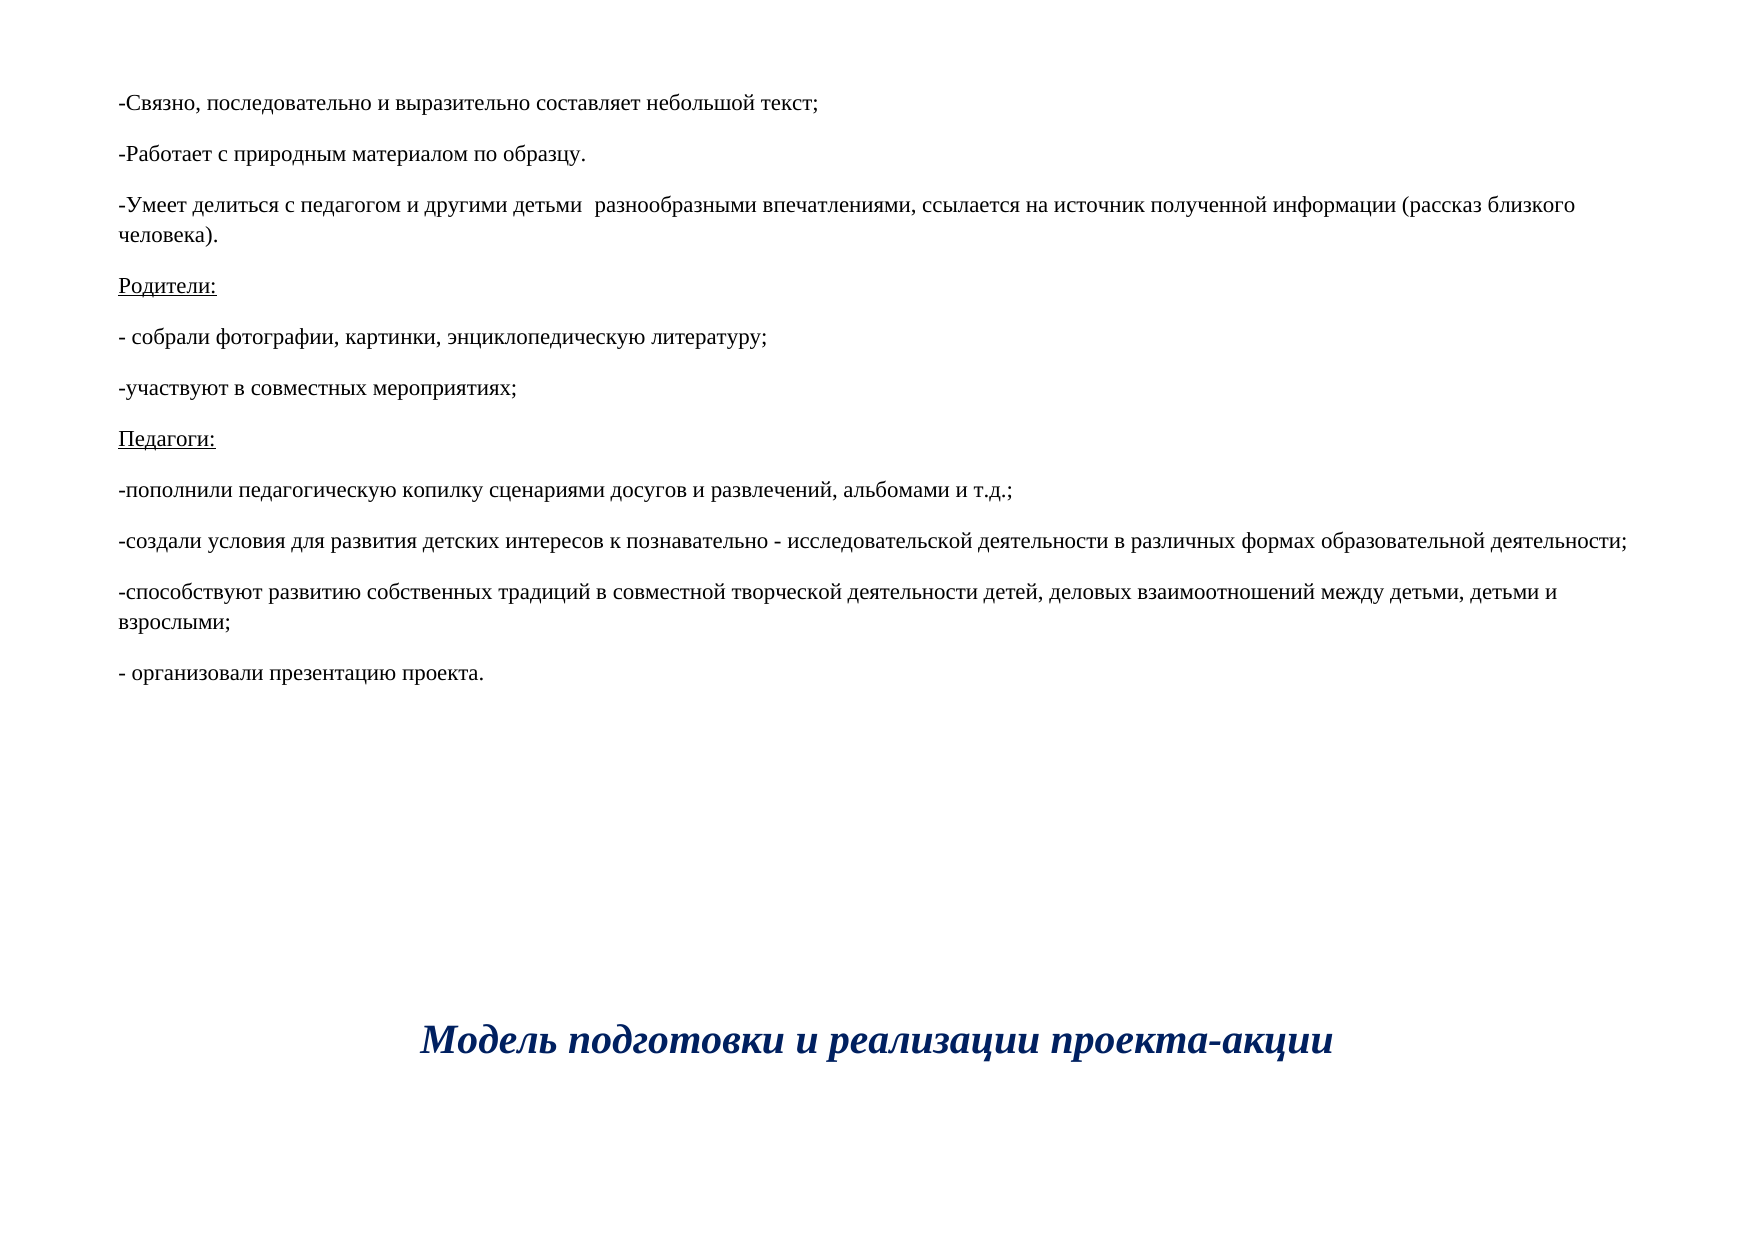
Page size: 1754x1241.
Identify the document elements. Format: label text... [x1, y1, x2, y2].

text - организовали презентацию проекта. [118, 659, 1636, 686]
text Педагоги: [118, 425, 1636, 451]
text -Работает с природным материалом по образцу. [118, 139, 1636, 166]
text - собрали фотографии, картинки, энциклопедическую литературу; [118, 323, 1636, 349]
text -создали условия для развития детских интересов к познавательно - исследовательской деятельности в различных формах образовательной деятельности; [118, 527, 1636, 553]
text Родители: [118, 272, 1636, 298]
text -способствуют развитию собственных традиций в совместной творческой деятельности детей, деловых взаимоотношений между детьми, детьми и взрослыми; [118, 578, 1636, 635]
text -пополнили педагогическую копилку сценариями досугов и развлечений, альбомами и т.д.; [118, 476, 1636, 502]
text Модель подготовки и реализации проекта-акции [118, 1014, 1636, 1062]
text -Умеет делиться с педагогом и другими детьми разнообразными впечатлениями, ссылается на источник полученной информации (рассказ близкого человека). [118, 191, 1636, 247]
text -Связно, последовательно и выразительно составляет небольшой текст; [118, 88, 1636, 115]
text -участвуют в совместных мероприятиях; [118, 374, 1636, 400]
